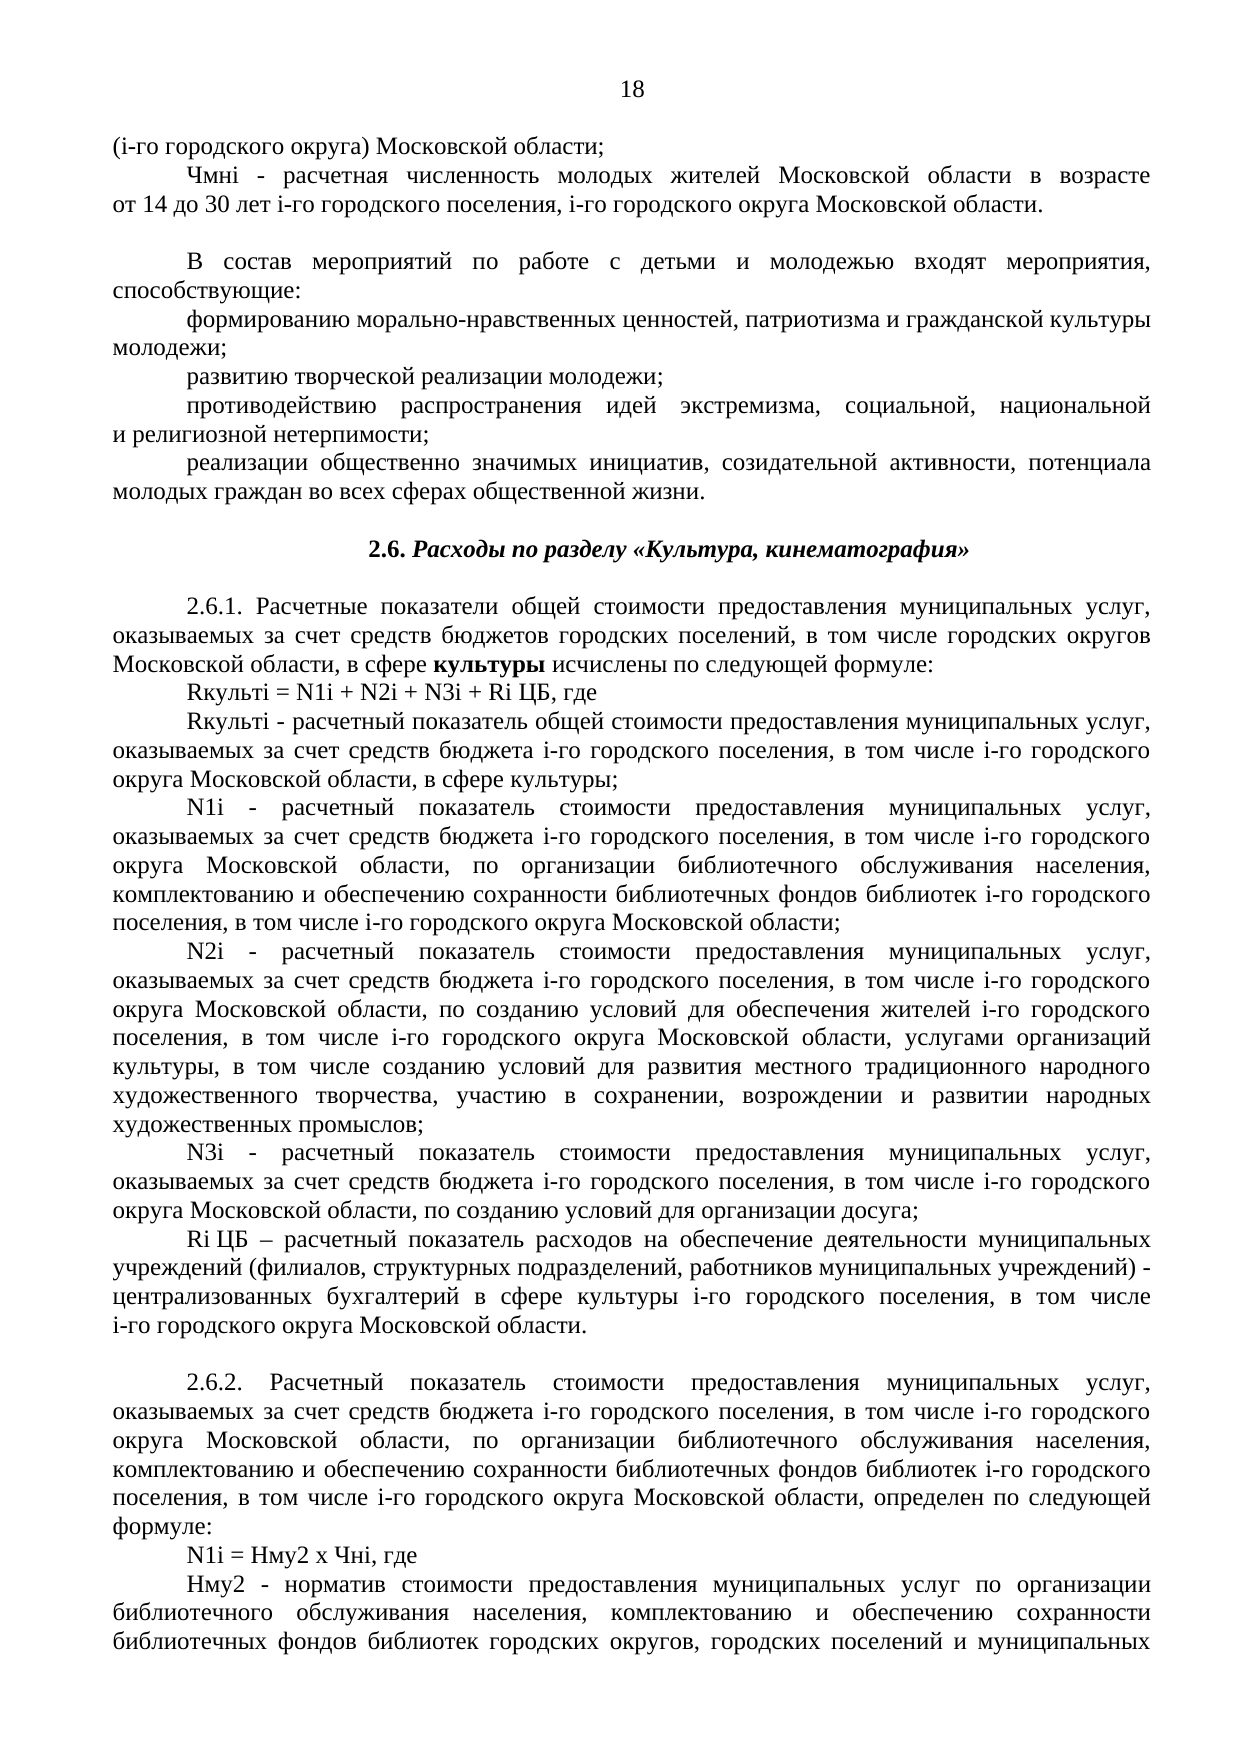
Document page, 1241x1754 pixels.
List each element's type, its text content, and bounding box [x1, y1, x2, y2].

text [112, 131, 1152, 160]
text Rкультi - расчетный показатель общей стоимости предоставления муниципальных услуг, оказываемых за счет средств бюджета i-го городского поселения, в том числе i-го городского округа Московской области, в сфере культуры; [112, 706, 1152, 792]
text противодействию распространения идей экстремизма, социальной, национальной и религиозной нетерпимости; [112, 390, 1152, 447]
text Rкультi = N1i + N2i + N3i + Ri ЦБ, где [112, 677, 1152, 706]
text Чмнi - расчетная численность молодых жителей Московской области в возрасте от 14 до 30 лет i-го городского поселения, i-го городского округа Московской области. [112, 160, 1152, 217]
text N1i = Нму2 x Чнi, где [112, 1540, 1152, 1569]
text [112, 1569, 1152, 1655]
text реализации общественно значимых инициатив, созидательной активности, потенциала молодых граждан во всех сферах общественной жизни. [112, 447, 1152, 505]
text N1i - расчетный показатель стоимости предоставления муниципальных услуг, оказываемых за счет средств бюджета i-го городского поселения, в том числе i-го городского округа Московской области, по организации библиотечного обслуживания населения, комплектованию и обеспечению сохранности библиотечных фондов библиотек i-го городского поселения, в том числе i-го городского округа Московской области; [112, 792, 1152, 936]
text N3i - расчетный показатель стоимости предоставления муниципальных услуг, оказываемых за счет средств бюджета i-го городского поселения, в том числе i-го городского округа Московской области, по созданию условий для организации досуга; [112, 1137, 1152, 1224]
text В состав мероприятий по работе с детьми и молодежью входят мероприятия, способствующие: [112, 246, 1152, 304]
text N2i - расчетный показатель стоимости предоставления муниципальных услуг, оказываемых за счет средств бюджета i-го городского поселения, в том числе i-го городского округа Московской области, по созданию условий для обеспечения жителей i-го городского поселения, в том числе i-го городского округа Московской области, услугами организаций культуры, в том числе созданию условий для развития местного традиционного народного художественного творчества, участию в сохранении, возрождении и развитии народных художественных промыслов; [112, 936, 1152, 1137]
text 2.6. Расходы по разделу «Культура, кинематография» [112, 534, 1152, 562]
text формированию морально-нравственных ценностей, патриотизма и гражданской культуры молодежи; [112, 304, 1152, 361]
text 2.6.2. Расчетный показатель стоимости предоставления муниципальных услуг, оказываемых за счет средств бюджета i-го городского поселения, в том числе i-го городского округа Московской области, по организации библиотечного обслуживания населения, комплектованию и обеспечению сохранности библиотечных фондов библиотек i-го городского поселения, в том числе i-го городского округа Московской области, определен по следующей формуле: [112, 1367, 1152, 1540]
text развитию творческой реализации молодежи; [112, 361, 1152, 390]
text Ri ЦБ – расчетный показатель расходов на обеспечение деятельности муниципальных учреждений (филиалов, структурных подразделений, работников муниципальных учреждений) - централизованных бухгалтерий в сфере культуры i-го городского поселения, в том числе i-го городского округа Московской области. [112, 1224, 1152, 1339]
text 2.6.1. Расчетные показатели общей стоимости предоставления муниципальных услуг, оказываемых за счет средств бюджетов городских поселений, в том числе городских округов Московской области, в сфере культуры исчислены по следующей формуле: [112, 591, 1152, 677]
